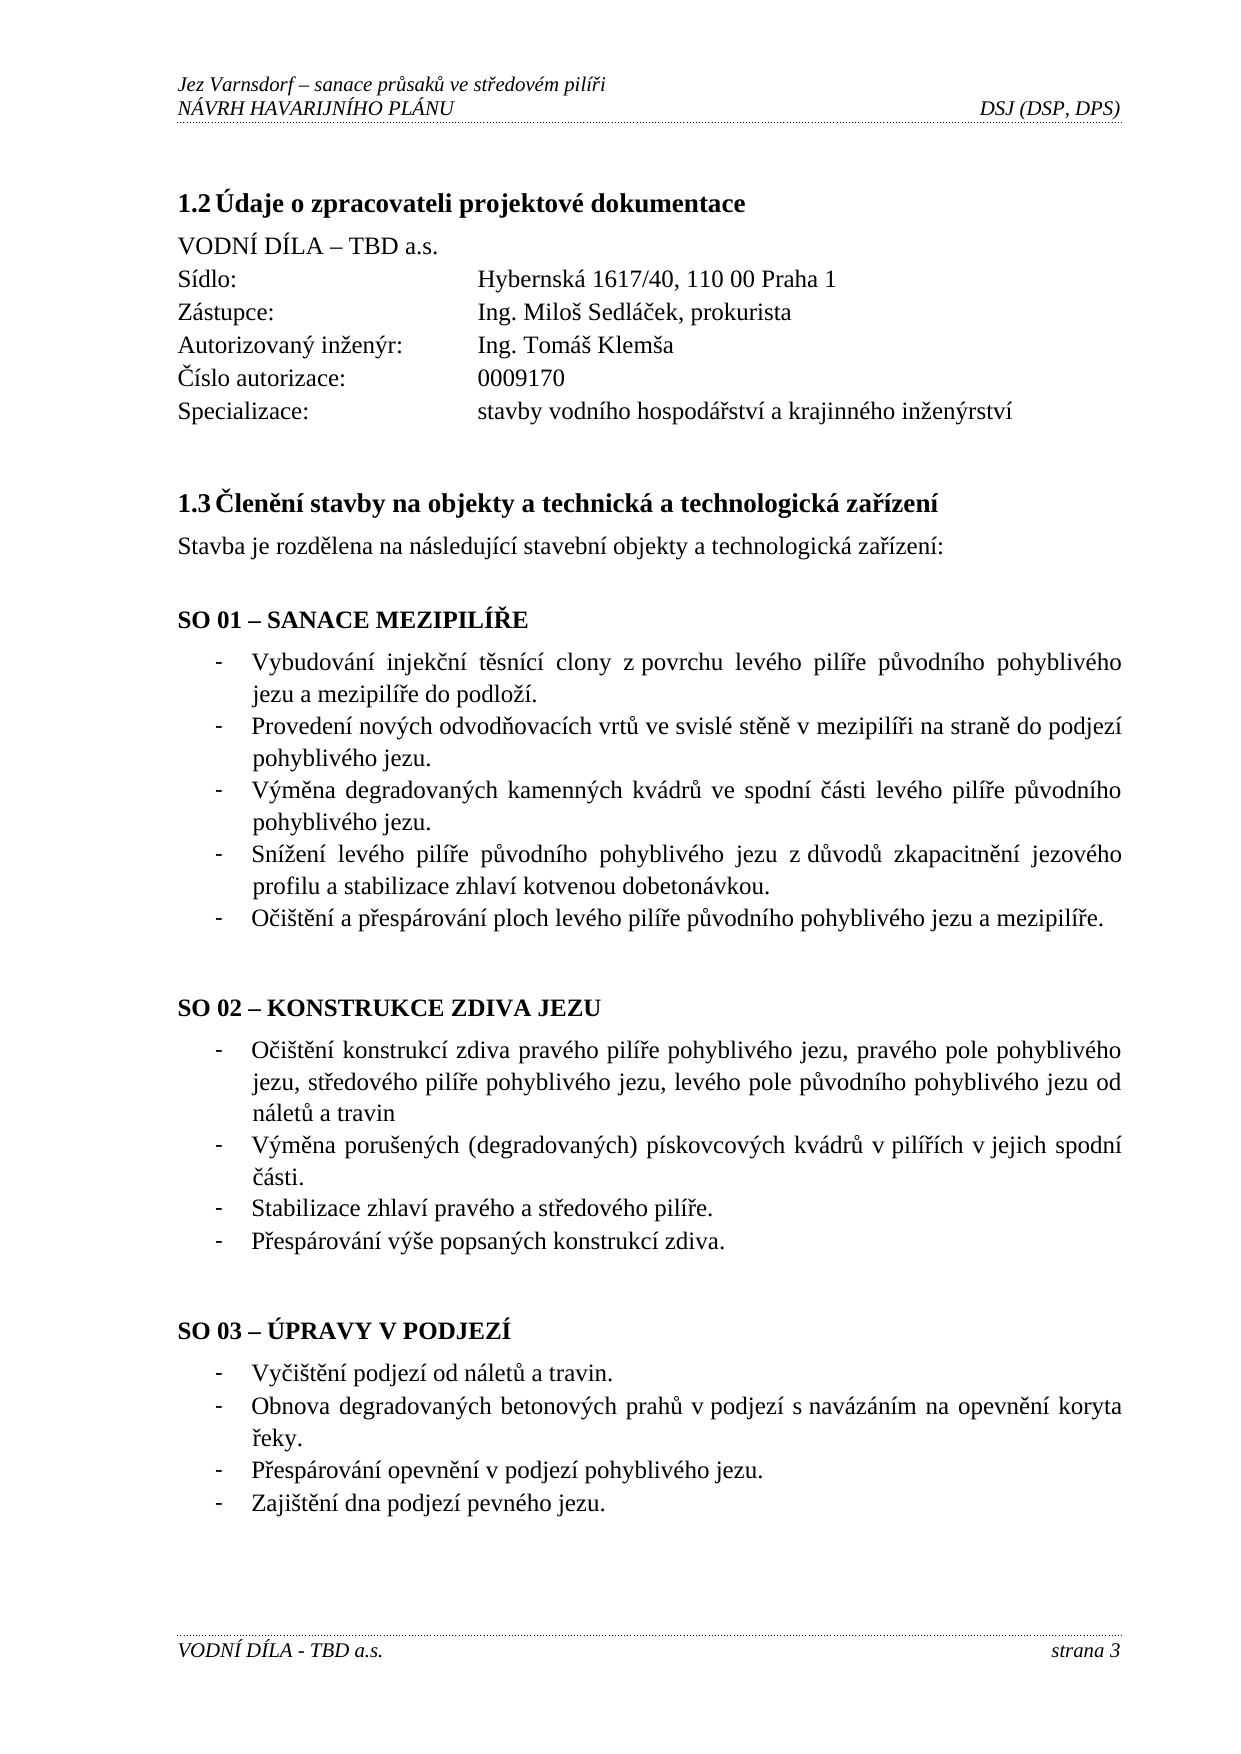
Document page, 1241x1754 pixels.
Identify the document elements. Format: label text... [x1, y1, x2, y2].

list Výměna porušených (degradovaných) pískovcových kvádrů v pilířích v jejich spodní části. [215, 1129, 1122, 1190]
list Stabilizace zhlaví pravého a středového pilíře. [215, 1193, 1122, 1223]
text Autorizovaný inženýr: Ing. Tomáš Klemša [177, 330, 1122, 359]
list Snížení levého pilíře původního pohyblivého jezu z důvodů zkapacitnění jezového profilu a stabilizace zhlaví kotvenou dobetonávkou. [215, 838, 1122, 899]
list Vyčištění podjezí od náletů a travin. [215, 1358, 1122, 1388]
list Vybudování injekční těsnící clony z povrchu levého pilíře původního pohyblivého jezu a mezipilíře do podloží. [215, 646, 1122, 708]
text SO 01 – SANACE MEZIPILÍŘE [177, 605, 1122, 634]
list Přespárování výše popsaných konstrukcí zdiva. [215, 1226, 1122, 1256]
text Sídlo: Hybernská 1617/40, 110 00 Praha 1 [177, 264, 1122, 293]
text SO 03 – ÚPRAVY V PODJEZÍ [177, 1316, 1122, 1345]
text Specializace: stavby vodního hospodářství a krajinného inženýrství [177, 396, 1122, 425]
list Očištění a přespárování ploch levého pilíře původního pohyblivého jezu a mezipilíře. [215, 902, 1122, 932]
subtitle Členění stavby na objekty a technická a technologická zařízení [177, 487, 1122, 518]
text VODNÍ DÍLA – TBD a.s. [177, 231, 1122, 260]
list Provedení nových odvodňovacích vrtů ve svislé stěně v mezipilíři na straně do podjezí pohyblivého jezu. [215, 710, 1122, 772]
text SO 02 – KONSTRUKCE ZDIVA JEZU [177, 993, 1122, 1021]
list Zajištění dna podjezí pevného jezu. [215, 1487, 1122, 1518]
subtitle Údaje o zpracovateli projektové dokumentace [177, 187, 1122, 218]
list Obnova degradovaných betonových prahů v podjezí s navázáním na opevnění koryta řeky. [215, 1391, 1122, 1452]
text Číslo autorizace: 0009170 [177, 363, 1122, 392]
list Očištění konstrukcí zdiva pravého pilíře pohyblivého jezu, pravého pole pohyblivého jezu, středového pilíře pohyblivého jezu, levého pole původního pohyblivého jezu od náletů a travin [215, 1034, 1122, 1126]
list Výměna degradovaných kamenných kvádrů ve spodní části levého pilíře původního pohyblivého jezu. [215, 774, 1122, 836]
text Stavba je rozdělena na následující stavební objekty a technologická zařízení: [177, 531, 1122, 559]
list Přespárování opevnění v podjezí pohyblivého jezu. [215, 1454, 1122, 1485]
text Zástupce: Ing. Miloš Sedláček, prokurista [177, 297, 1122, 326]
